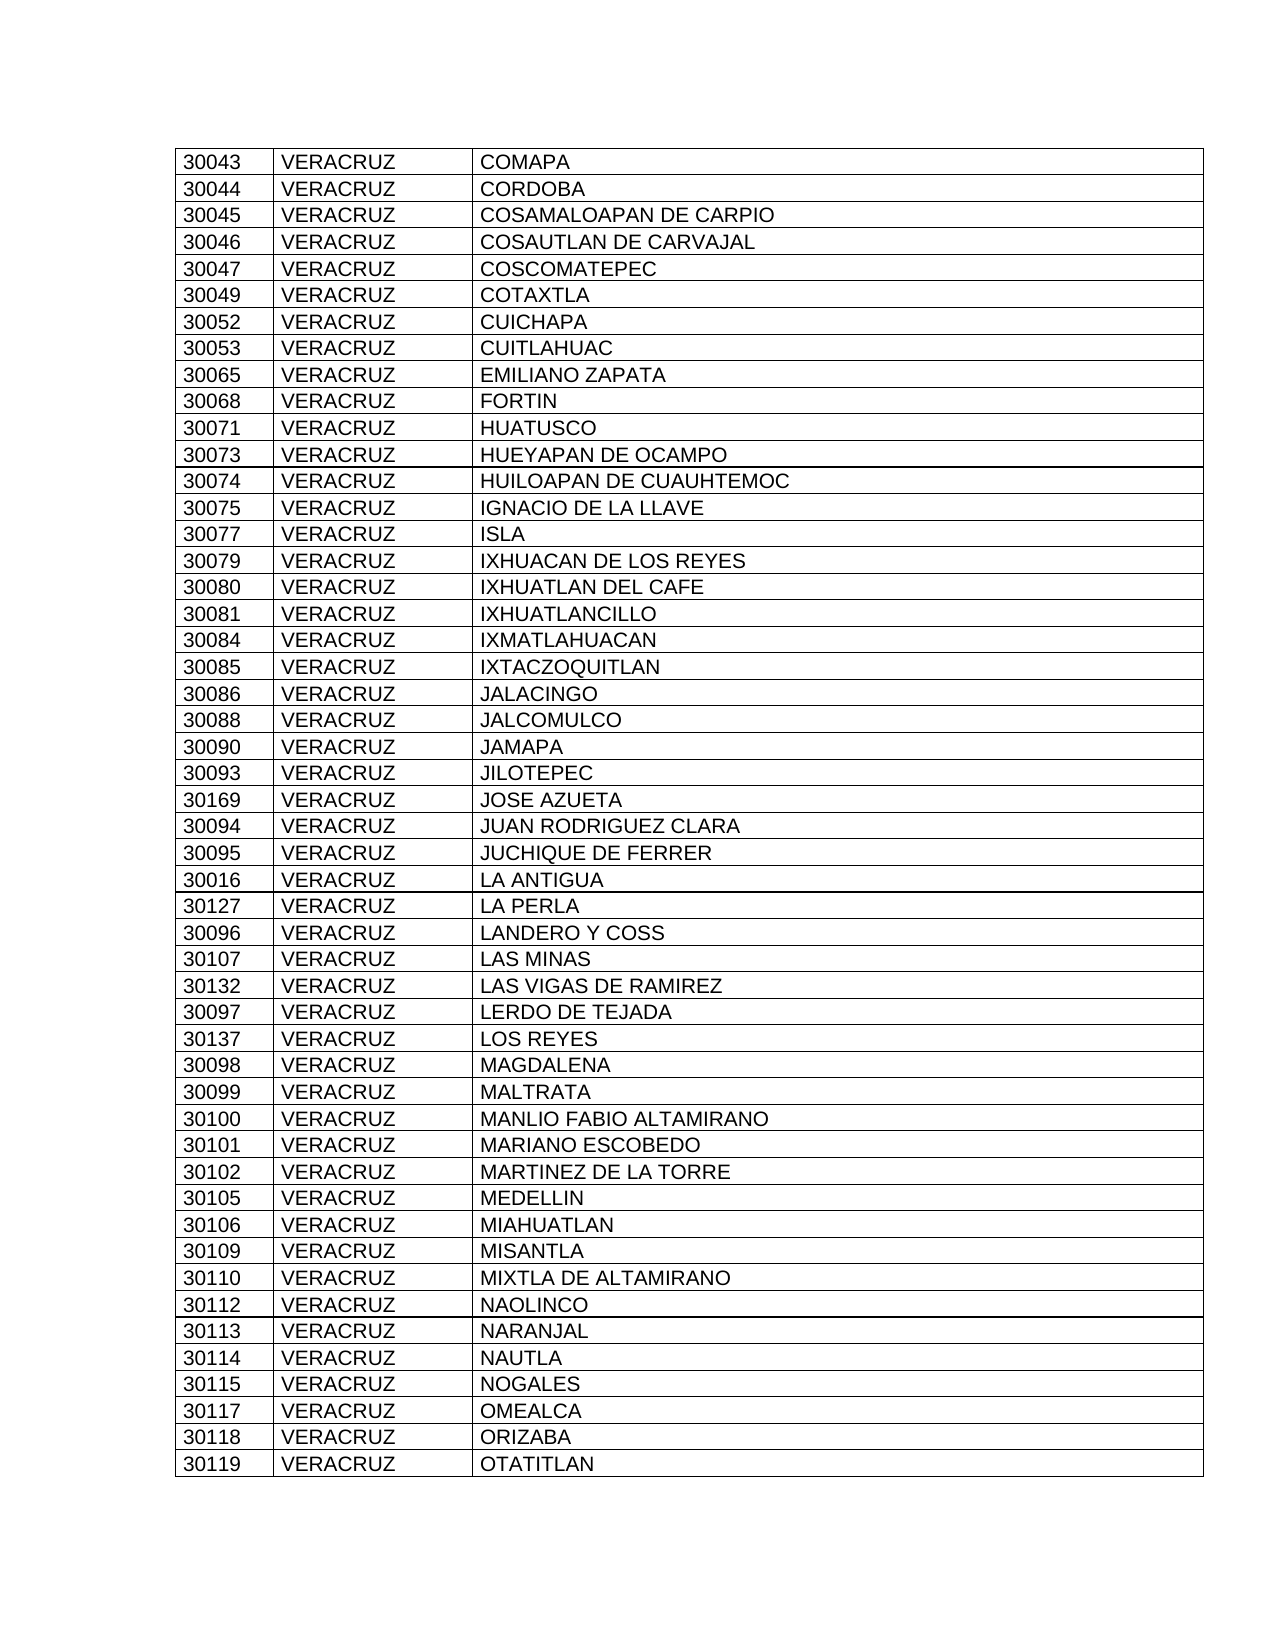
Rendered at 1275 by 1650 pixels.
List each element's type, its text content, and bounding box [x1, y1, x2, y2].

table_cell 30081 [176, 600, 273, 626]
table_cell MANLIO FABIO ALTAMIRANO [473, 1105, 1203, 1130]
table_cell MARIANO ESCOBEDO [473, 1131, 1203, 1157]
table_cell MISANTLA [473, 1238, 1203, 1263]
table_cell IXHUATLAN DEL CAFE [473, 574, 1203, 599]
table_cell 30118 [176, 1424, 273, 1449]
table_cell 30110 [176, 1264, 273, 1290]
table_cell LA PERLA [473, 893, 1203, 918]
table_cell IXHUACAN DE LOS REYES [473, 547, 1203, 573]
table_cell VERACRUZ [274, 1371, 472, 1396]
table_cell MIAHUATLAN [473, 1211, 1203, 1237]
table_cell VERACRUZ [274, 175, 472, 201]
table_cell HUILOAPAN DE CUAUHTEMOC [473, 468, 1203, 493]
table_cell MEDELLIN [473, 1185, 1203, 1210]
table_cell 30115 [176, 1371, 273, 1396]
table_cell NOGALES [473, 1371, 1203, 1396]
table_cell COSAUTLAN DE CARVAJAL [473, 228, 1203, 254]
table_cell 30045 [176, 202, 273, 227]
table_cell VERACRUZ [274, 281, 472, 307]
table_cell 30109 [176, 1238, 273, 1263]
table_cell 30085 [176, 653, 273, 679]
table_cell VERACRUZ [274, 760, 472, 785]
table_cell 30094 [176, 813, 273, 838]
table_cell 30074 [176, 468, 273, 493]
table_cell OMEALCA [473, 1397, 1203, 1423]
table_cell 30079 [176, 547, 273, 573]
table_cell 30113 [176, 1318, 273, 1343]
table_cell IXHUATLANCILLO [473, 600, 1203, 626]
table_cell VERACRUZ [274, 839, 472, 865]
table_cell 30114 [176, 1344, 273, 1369]
table_cell VERACRUZ [274, 255, 472, 280]
table_cell NAUTLA [473, 1344, 1203, 1369]
table_cell VERACRUZ [274, 680, 472, 705]
table_cell VERACRUZ [274, 919, 472, 944]
table_cell VERACRUZ [274, 600, 472, 626]
table_cell VERACRUZ [274, 1105, 472, 1130]
table_cell 30127 [176, 893, 273, 918]
table_cell CUICHAPA [473, 308, 1203, 333]
table_cell JUCHIQUE DE FERRER [473, 839, 1203, 865]
table_cell VERACRUZ [274, 1264, 472, 1290]
table_cell VERACRUZ [274, 1052, 472, 1077]
table_cell VERACRUZ [274, 441, 472, 466]
table_cell VERACRUZ [274, 946, 472, 971]
table_cell JILOTEPEC [473, 760, 1203, 785]
table_cell JOSE AZUETA [473, 786, 1203, 812]
table_cell VERACRUZ [274, 999, 472, 1024]
table_cell 30097 [176, 999, 273, 1024]
table_cell VERACRUZ [274, 866, 472, 891]
table_cell JUAN RODRIGUEZ CLARA [473, 813, 1203, 838]
table_cell VERACRUZ [274, 149, 472, 174]
table_cell 30105 [176, 1185, 273, 1210]
table_cell MAGDALENA [473, 1052, 1203, 1077]
table_cell 30077 [176, 521, 273, 546]
table_cell 30043 [176, 149, 273, 174]
table_cell HUEYAPAN DE OCAMPO [473, 441, 1203, 466]
table_cell VERACRUZ [274, 361, 472, 387]
table_cell 30044 [176, 175, 273, 201]
table_cell 30075 [176, 494, 273, 519]
table_cell CORDOBA [473, 175, 1203, 201]
table_cell JAMAPA [473, 733, 1203, 758]
table_cell COMAPA [473, 149, 1203, 174]
table_cell COSAMALOAPAN DE CARPIO [473, 202, 1203, 227]
table_cell ORIZABA [473, 1424, 1203, 1449]
table_cell VERACRUZ [274, 521, 472, 546]
table_cell 30132 [176, 972, 273, 998]
table_cell VERACRUZ [274, 972, 472, 998]
table_cell 30084 [176, 627, 273, 652]
table_cell VERACRUZ [274, 893, 472, 918]
table_cell IXMATLAHUACAN [473, 627, 1203, 652]
table_cell ISLA [473, 521, 1203, 546]
table_cell VERACRUZ [274, 308, 472, 333]
table_cell 30117 [176, 1397, 273, 1423]
table_cell COSCOMATEPEC [473, 255, 1203, 280]
table_cell IXTACZOQUITLAN [473, 653, 1203, 679]
table_cell 30093 [176, 760, 273, 785]
table_cell VERACRUZ [274, 1078, 472, 1104]
table_cell 30073 [176, 441, 273, 466]
table_cell 30119 [176, 1450, 273, 1476]
table_cell VERACRUZ [274, 494, 472, 519]
table_cell COTAXTLA [473, 281, 1203, 307]
table_cell VERACRUZ [274, 1158, 472, 1183]
table_cell 30046 [176, 228, 273, 254]
table_cell VERACRUZ [274, 1185, 472, 1210]
table_cell 30086 [176, 680, 273, 705]
table_cell 30098 [176, 1052, 273, 1077]
table_cell VERACRUZ [274, 1450, 472, 1476]
table_cell 30052 [176, 308, 273, 333]
table_cell 30080 [176, 574, 273, 599]
table_cell 30107 [176, 946, 273, 971]
table_cell VERACRUZ [274, 786, 472, 812]
table_cell VERACRUZ [274, 627, 472, 652]
table_cell VERACRUZ [274, 1397, 472, 1423]
table_cell CUITLAHUAC [473, 335, 1203, 360]
table_cell 30049 [176, 281, 273, 307]
table_cell VERACRUZ [274, 574, 472, 599]
table_cell 30100 [176, 1105, 273, 1130]
table_cell VERACRUZ [274, 1344, 472, 1369]
table_cell VERACRUZ [274, 1318, 472, 1343]
table_cell 30095 [176, 839, 273, 865]
table_cell VERACRUZ [274, 1238, 472, 1263]
table_cell VERACRUZ [274, 335, 472, 360]
table_cell VERACRUZ [274, 228, 472, 254]
table_cell VERACRUZ [274, 706, 472, 732]
table_cell 30065 [176, 361, 273, 387]
table_cell 30047 [176, 255, 273, 280]
table_cell LANDERO Y COSS [473, 919, 1203, 944]
table_cell JALACINGO [473, 680, 1203, 705]
table_cell EMILIANO ZAPATA [473, 361, 1203, 387]
table_cell VERACRUZ [274, 547, 472, 573]
table_cell NARANJAL [473, 1318, 1203, 1343]
table_cell MIXTLA DE ALTAMIRANO [473, 1264, 1203, 1290]
table_cell IGNACIO DE LA LLAVE [473, 494, 1203, 519]
table_cell 30106 [176, 1211, 273, 1237]
table_cell 30071 [176, 414, 273, 440]
table_cell MARTINEZ DE LA TORRE [473, 1158, 1203, 1183]
table_cell 30169 [176, 786, 273, 812]
table_cell VERACRUZ [274, 1424, 472, 1449]
table_cell LAS MINAS [473, 946, 1203, 971]
table_cell FORTIN [473, 388, 1203, 413]
table_cell 30101 [176, 1131, 273, 1157]
table_cell VERACRUZ [274, 653, 472, 679]
table_cell 30053 [176, 335, 273, 360]
table_cell MALTRATA [473, 1078, 1203, 1104]
table_cell LOS REYES [473, 1025, 1203, 1051]
table_cell VERACRUZ [274, 733, 472, 758]
table_cell VERACRUZ [274, 468, 472, 493]
table_cell LERDO DE TEJADA [473, 999, 1203, 1024]
table_cell 30099 [176, 1078, 273, 1104]
table_cell VERACRUZ [274, 388, 472, 413]
table_cell VERACRUZ [274, 1211, 472, 1237]
table_cell VERACRUZ [274, 813, 472, 838]
table_cell 30137 [176, 1025, 273, 1051]
table_cell VERACRUZ [274, 202, 472, 227]
table_cell LA ANTIGUA [473, 866, 1203, 891]
table_cell 30016 [176, 866, 273, 891]
table_cell 30102 [176, 1158, 273, 1183]
table_cell VERACRUZ [274, 1131, 472, 1157]
table_cell OTATITLAN [473, 1450, 1203, 1476]
table_cell VERACRUZ [274, 1025, 472, 1051]
table_cell NAOLINCO [473, 1291, 1203, 1316]
table_cell 30090 [176, 733, 273, 758]
table_cell LAS VIGAS DE RAMIREZ [473, 972, 1203, 998]
table_cell 30096 [176, 919, 273, 944]
table_cell VERACRUZ [274, 414, 472, 440]
table_cell 30088 [176, 706, 273, 732]
table_cell JALCOMULCO [473, 706, 1203, 732]
table_cell VERACRUZ [274, 1291, 472, 1316]
table_cell HUATUSCO [473, 414, 1203, 440]
table_cell 30112 [176, 1291, 273, 1316]
table_cell 30068 [176, 388, 273, 413]
